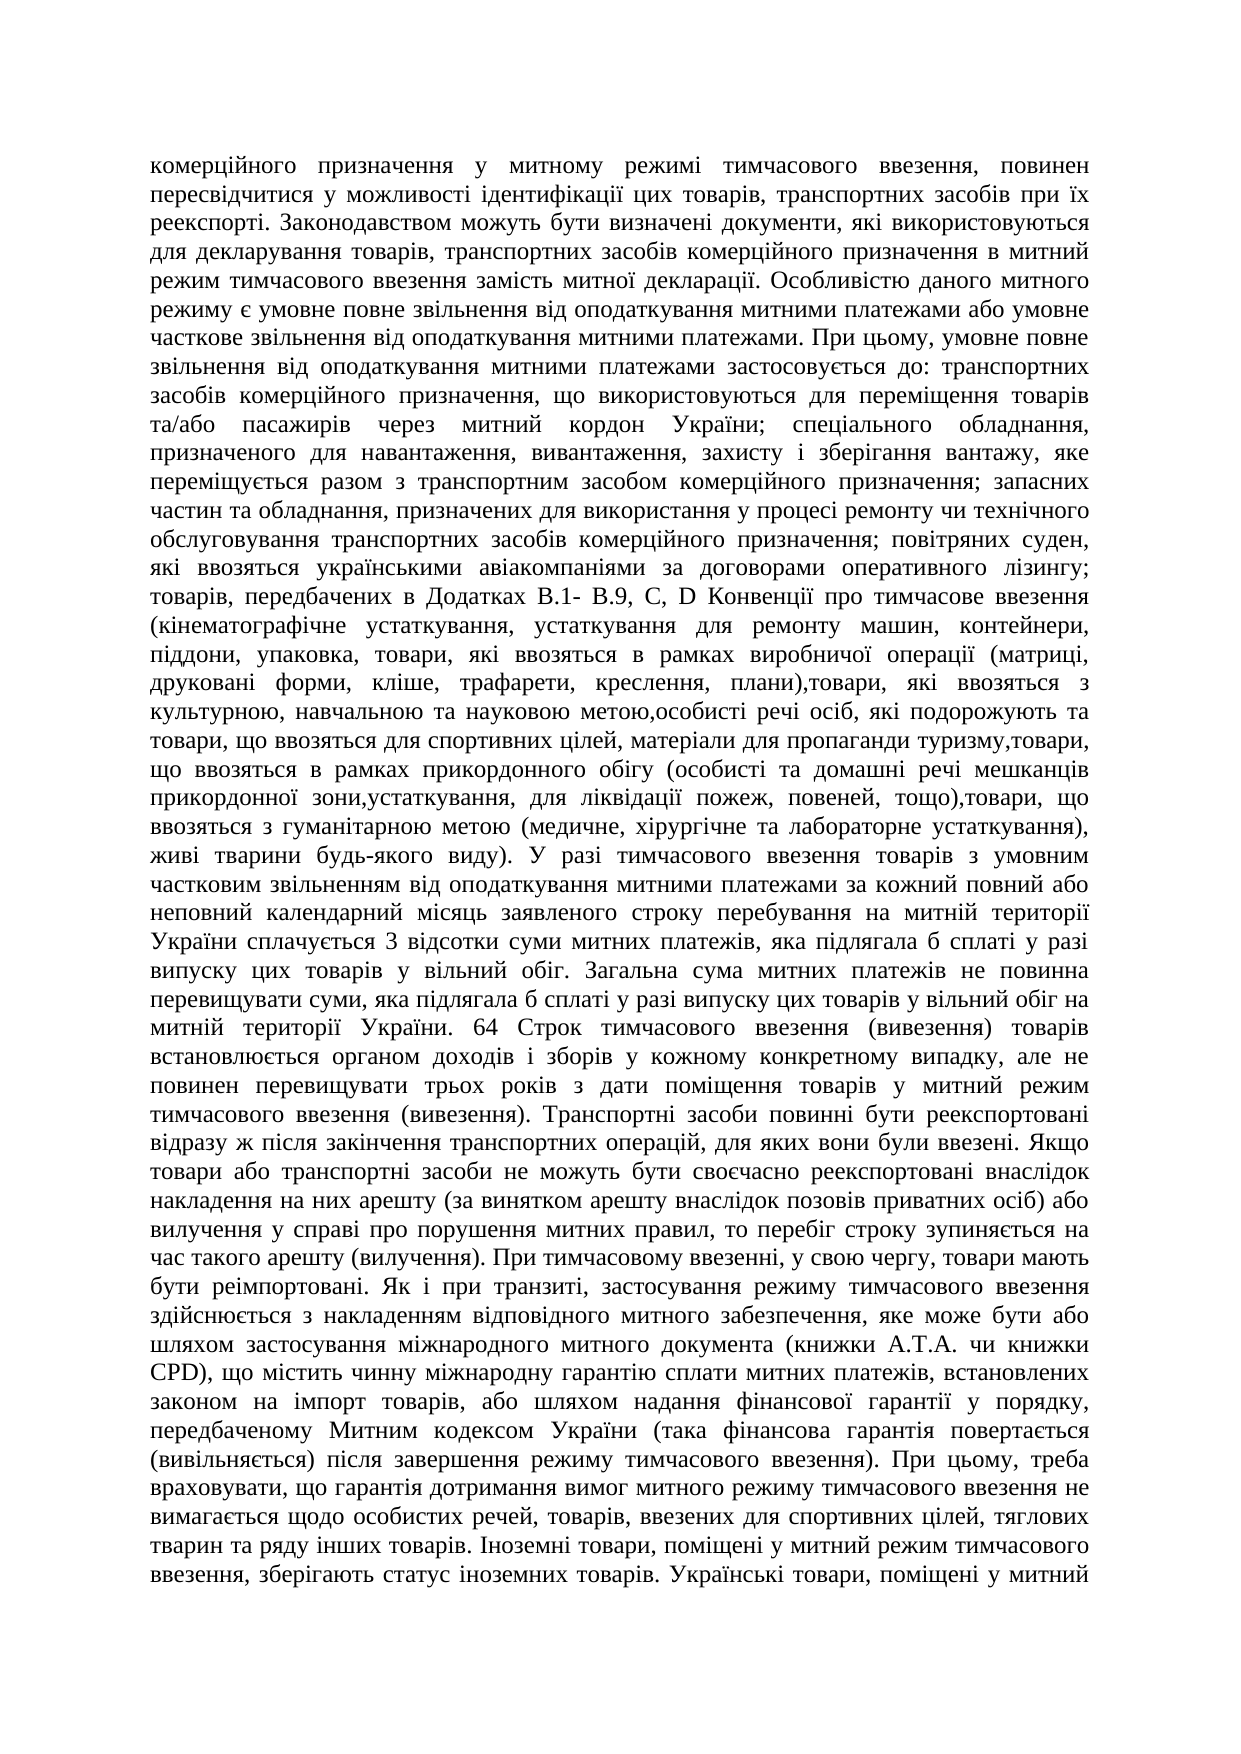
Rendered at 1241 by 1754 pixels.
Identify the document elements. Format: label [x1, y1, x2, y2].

text [150, 150, 1090, 1587]
